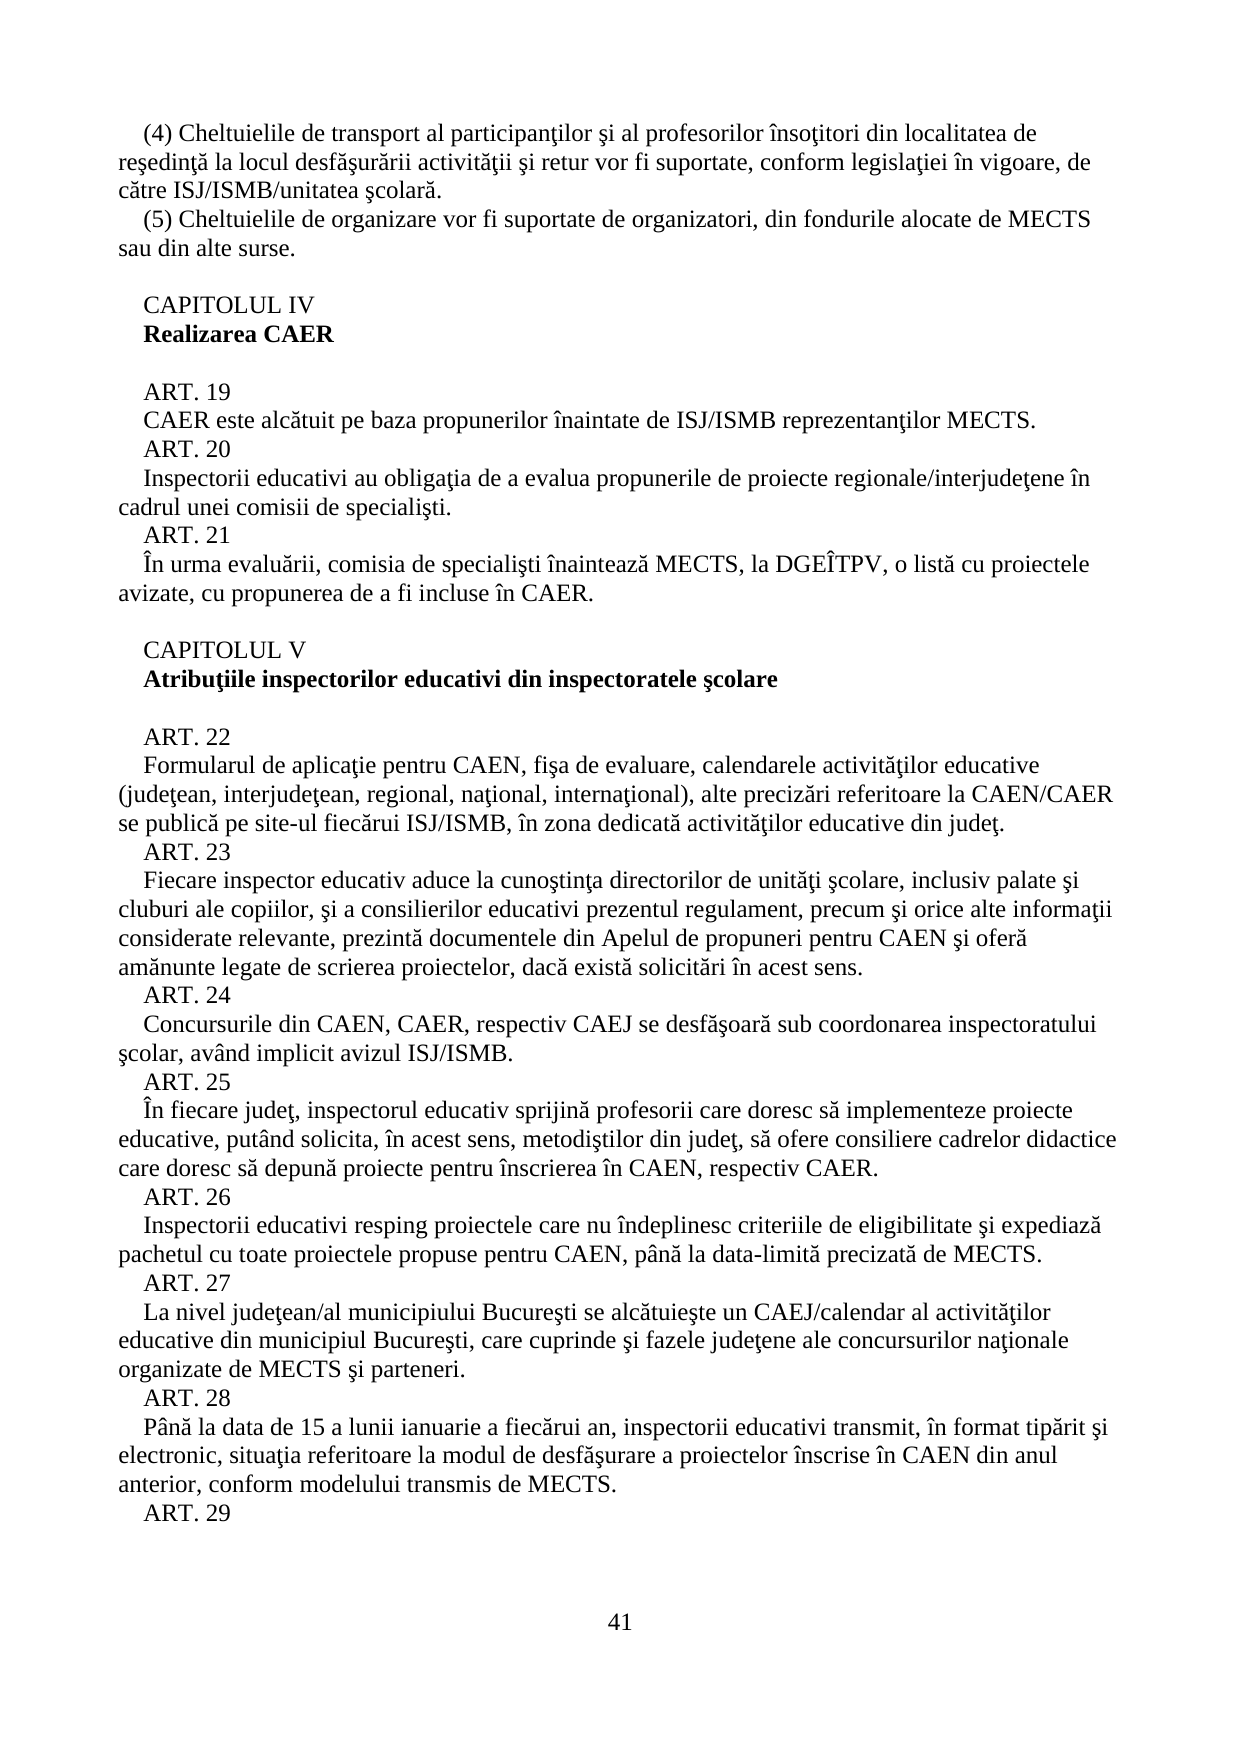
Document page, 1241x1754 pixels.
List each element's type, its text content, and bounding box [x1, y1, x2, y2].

text (4) Cheltuielile de transport al participanţilor şi al profesorilor însoţitori din localitatea de reşedinţă la locul desfăşurării activităţii şi retur vor fi suportate, conform legislaţiei în vigoare, de către ISJ/ISMB/unitatea şcolară. [118, 118, 1122, 204]
text În urma evaluării, comisia de specialişti înaintează MECTS, la DGEÎTPV, o listă cu proiectele avizate, cu propunerea de a fi incluse în CAER. [118, 549, 1122, 607]
text ART. 28 [118, 1383, 1122, 1412]
text Până la data de 15 a lunii ianuarie a fiecărui an, inspectorii educativi transmit, în format tipărit şi electronic, situaţia referitoare la modul de desfăşurare a proiectelor înscrise în CAEN din anul anterior, conform modelului transmis de MECTS. [118, 1412, 1122, 1498]
text ART. 20 [118, 434, 1122, 463]
text Formularul de aplicaţie pentru CAEN, fişa de evaluare, calendarele activităţilor educative (judeţean, interjudeţean, regional, naţional, internaţional), alte precizări referitoare la CAEN/CAER se publică pe site-ul fiecărui ISJ/ISMB, în zona dedicată activităţilor educative din judeţ. [118, 751, 1122, 837]
text Atribuţiile inspectorilor educativi din inspectoratele şcolare [118, 664, 1122, 693]
text Inspectorii educativi au obligaţia de a evalua propunerile de proiecte regionale/interjudeţene în cadrul unei comisii de specialişti. [118, 463, 1122, 521]
text În fiecare judeţ, inspectorul educativ sprijină profesorii care doresc să implementeze proiecte educative, putând solicita, în acest sens, metodiştilor din judeţ, să ofere consiliere cadrelor didactice care doresc să depună proiecte pentru înscrierea în CAEN, respectiv CAER. [118, 1096, 1122, 1182]
text ART. 21 [118, 521, 1122, 549]
text Inspectorii educativi resping proiectele care nu îndeplinesc criteriile de eligibilitate şi expediază pachetul cu toate proiectele propuse pentru CAEN, până la data-limită precizată de MECTS. [118, 1211, 1122, 1268]
text CAER este alcătuit pe baza propunerilor înaintate de ISJ/ISMB reprezentanţilor MECTS. [118, 406, 1122, 434]
text ART. 27 [118, 1268, 1122, 1297]
text Realizarea CAER [118, 319, 1122, 348]
text ART. 22 [118, 722, 1122, 751]
text Concursurile din CAEN, CAER, respectiv CAEJ se desfăşoară sub coordonarea inspectoratului şcolar, având implicit avizul ISJ/ISMB. [118, 1009, 1122, 1067]
text (5) Cheltuielile de organizare vor fi suportate de organizatori, din fondurile alocate de MECTS sau din alte surse. [118, 204, 1122, 262]
text ART. 24 [118, 981, 1122, 1009]
text CAPITOLUL IV [118, 291, 1122, 319]
text ART. 25 [118, 1067, 1122, 1096]
text Fiecare inspector educativ aduce la cunoştinţa directorilor de unităţi şcolare, inclusiv palate şi cluburi ale copiilor, şi a consilierilor educativi prezentul regulament, precum şi orice alte informaţii considerate relevante, prezintă documentele din Apelul de propuneri pentru CAEN şi oferă amănunte legate de scrierea proiectelor, dacă există solicitări în acest sens. [118, 866, 1122, 981]
text ART. 29 [118, 1498, 1122, 1527]
text ART. 19 [118, 377, 1122, 406]
text La nivel judeţean/al municipiului Bucureşti se alcătuieşte un CAEJ/calendar al activităţilor educative din municipiul Bucureşti, care cuprinde şi fazele judeţene ale concursurilor naţionale organizate de MECTS şi parteneri. [118, 1297, 1122, 1383]
text ART. 26 [118, 1182, 1122, 1211]
text ART. 23 [118, 837, 1122, 866]
text CAPITOLUL V [118, 636, 1122, 664]
